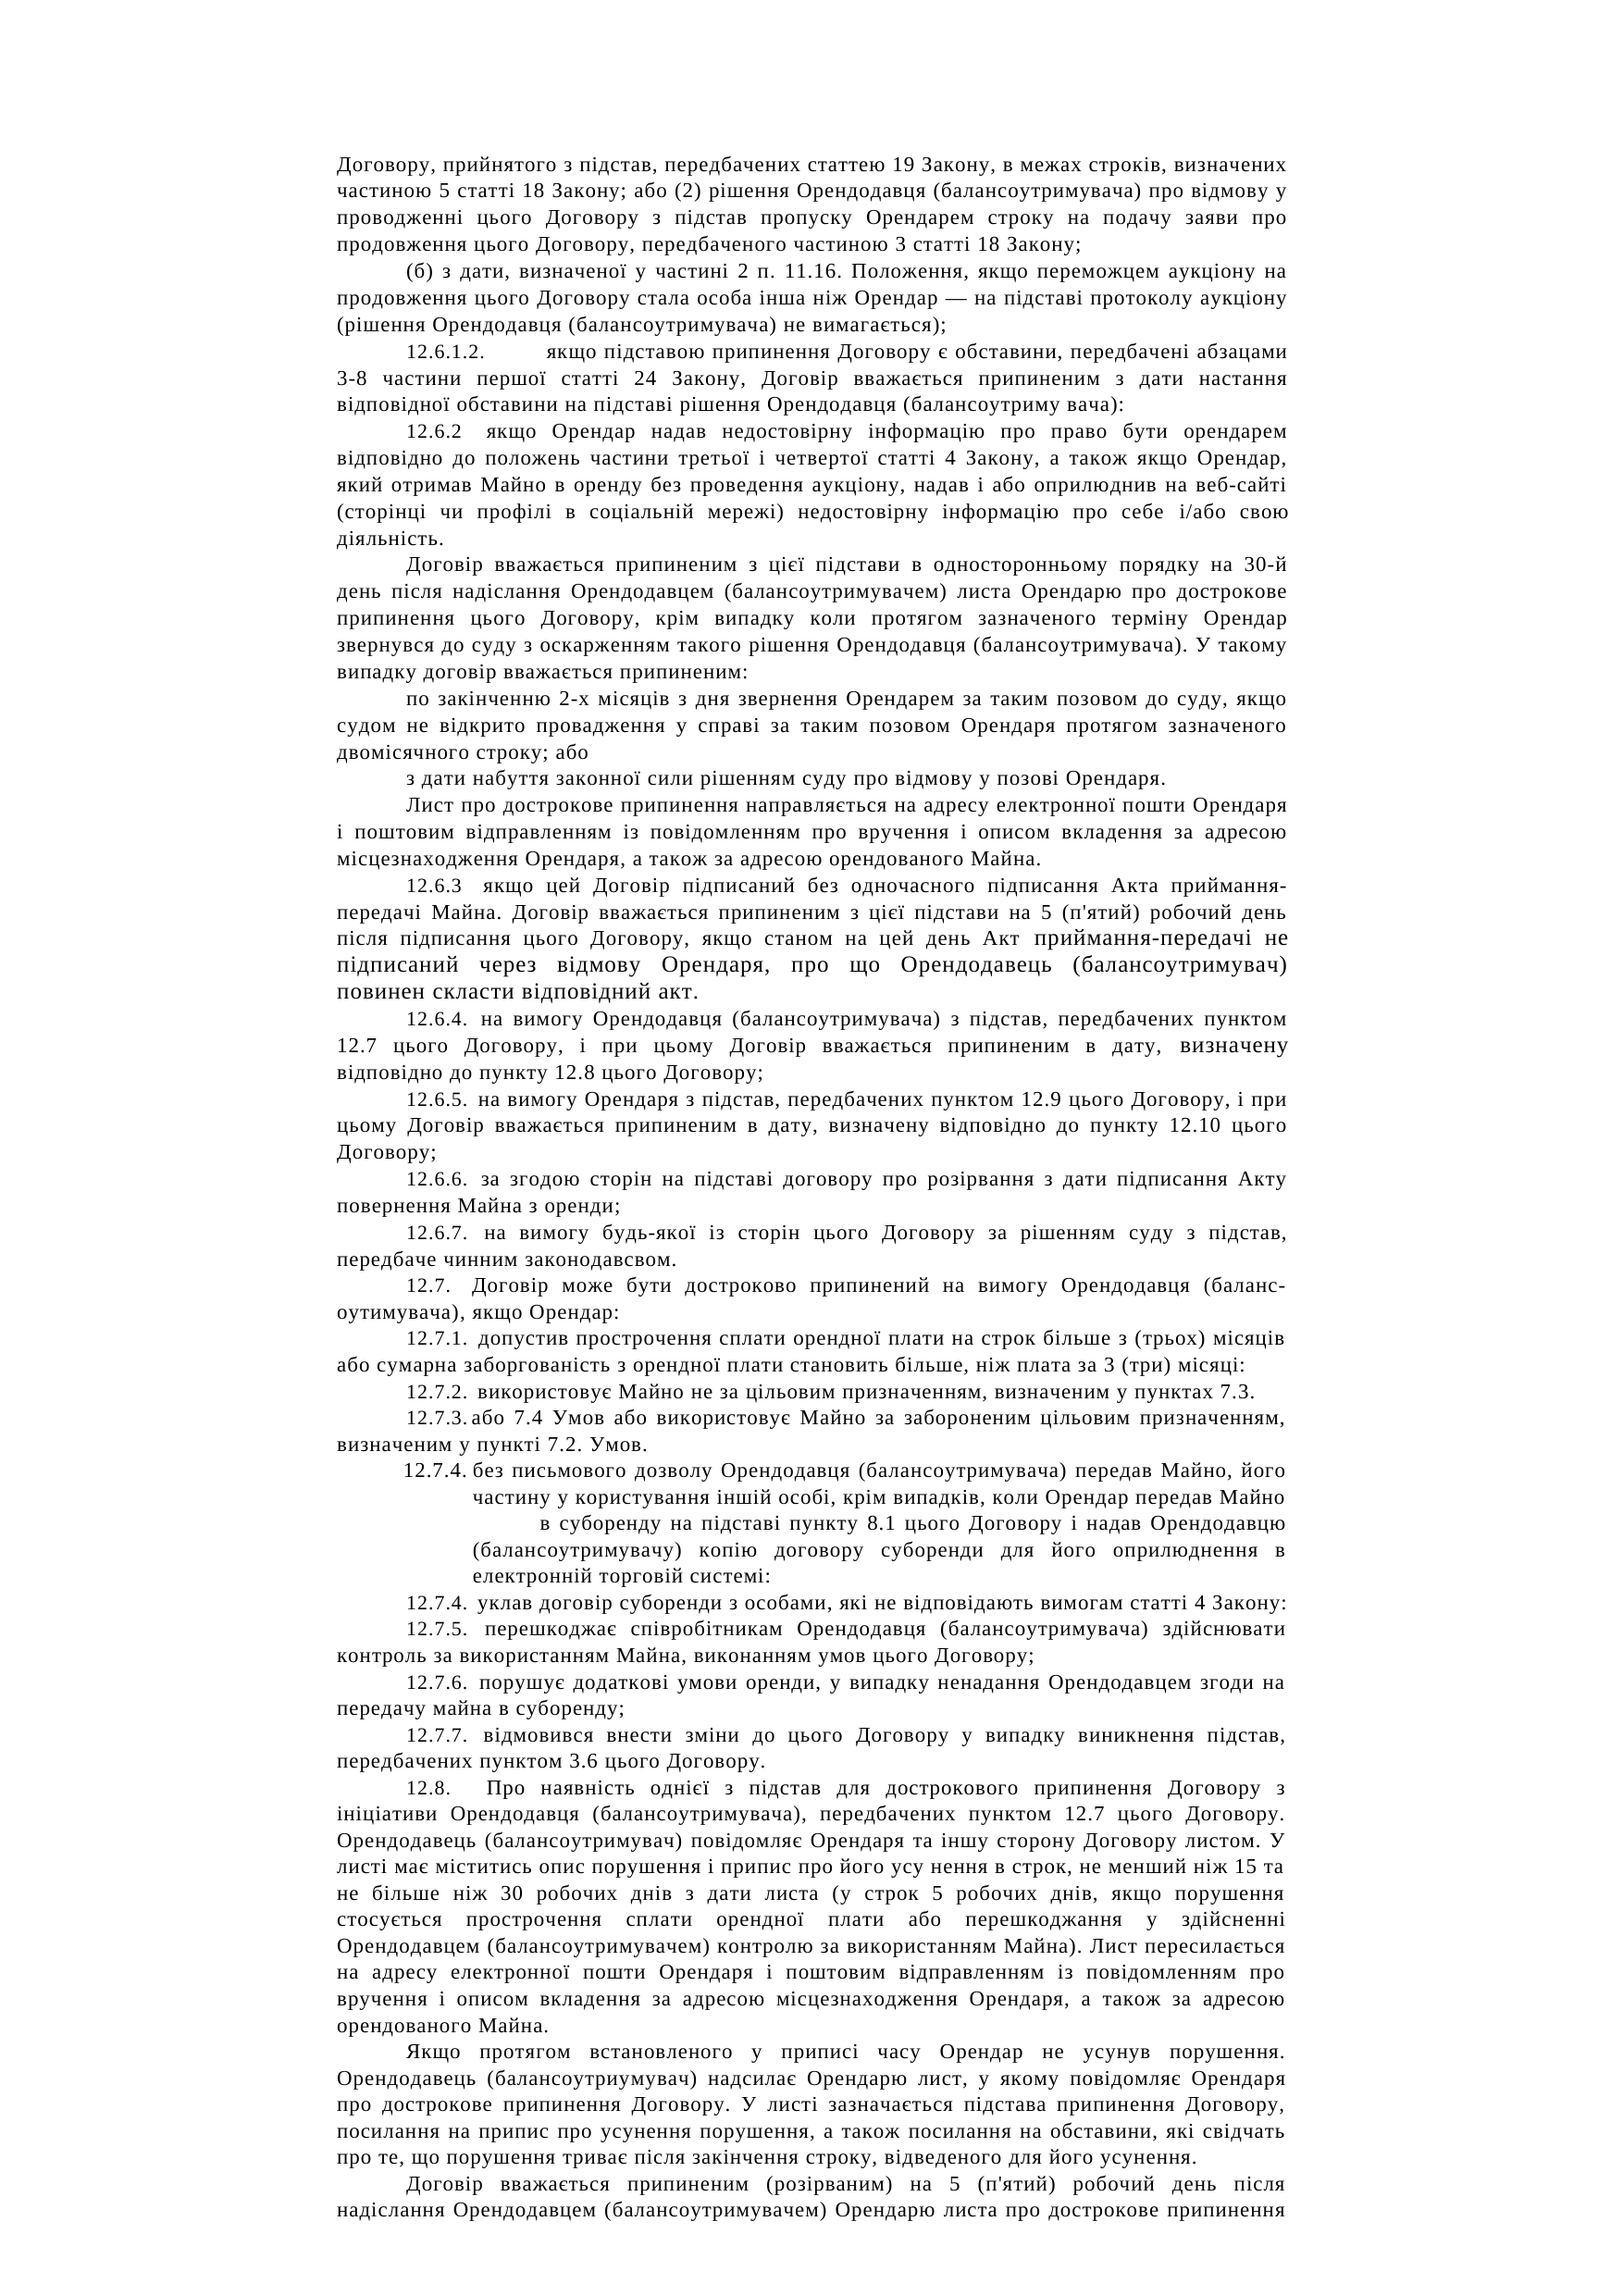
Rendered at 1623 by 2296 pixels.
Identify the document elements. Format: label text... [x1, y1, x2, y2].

list перешкоджає співробітникам Орендодавця (балансоутримувача) здійснювати контроль за використанням Майна, виконанням умов цього Договору; [337, 1615, 1287, 1668]
text Договір вважається припиненим з цієї підстави в односторонньому порядку на 30-й день після надіслання Орендодавцем (балансоутримувачем) листа Орендарю про дострокове припинення цього Договору, крім випадку коли протягом зазначеного терміну Орендар звернувся до суду з оскарженням такого рішення Орендодавця (балансоутримувача). У такому випадку договір вважається припиненим: [337, 551, 1289, 684]
text Лист про дострокове припинення направляється на адресу електронної пошти Орендаря і поштовим відправленням із повідомленням про вручення і описом вкладення за адресою місцезнаходження Орендаря, а також за адресою орендованого Майна. [337, 790, 1289, 871]
list на вимогу Орендодавця (балансоутримувача) з підстав, передбачених пунктом 12.7 цього Договору, і при цьому Договір вважається припиненим в дату, визначену відповідно до пункту 12.8 цього Договору; [337, 1004, 1289, 1085]
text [337, 150, 1289, 256]
list або 7.4 Умов або використовує Майно за забороненим цільовим призначенням, визначеним у пункті 7.2. Умов. [337, 1404, 1287, 1457]
text (б) з дати, визначеної у частині 2 п. 11.16. Положення, якщо переможцем аукціону на продовження цього Договору стала особа інша ніж Орендар — на підставі протоколу аукціону (рішення Орендодавця (балансоутримувача) не вимагається); [337, 256, 1289, 337]
list відмовився внести зміни до цього Договору у випадку виникнення підстав, передбачених пунктом 3.6 цього Договору. [337, 1720, 1287, 1773]
list якщо підставою припинення Договору є обставини, передбачені абзацами 3-8 частини першої статті 24 Закону, Договір вважається припиненим з дати настання відповідної обставини на підставі рішення Орендодавця (балансоутриму вача): [337, 337, 1289, 417]
list без письмового дозволу Орендодавця (балансоутримувача) передав Майно, його частину у користування іншій особі, крім випадків, коли Орендар передав Майно в суборенду на підставі пункту 8.1 цього Договору і надав Орендодавцю (балансоутримувачу) копію договору суборенди для його оприлюднення в електронній торговій системі: [403, 1457, 1287, 1588]
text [337, 2169, 1287, 2222]
list Про наявність однієї з підстав для дострокового припинення Договору з ініціативи Орендодавця (балансоутримувача), передбачених пунктом 12.7 цього Договору. Орендодавець (балансоутримувач) повідомляє Орендаря та іншу сторону Договору листом. У листі має міститись опис порушення і припис про його усу нення в строк, не менший ніж 15 та не більше ніж 30 робочих днів з дати листа (у строк 5 робочих днів, якщо порушення стосується прострочення сплати орендної плати або перешкоджання у здійсненні Орендодавцем (балансоутримувачем) контролю за використанням Майна). Лист пересилається на адресу електронної пошти Орендаря і поштовим відправленням із повідомленням про вручення і описом вкладення за адресою місцезнаходження Орендаря, а також за адресою орендованого Майна. [337, 1773, 1287, 2038]
list використовує Майно не за цільовим призначенням, визначеним у пунктах 7.3. [337, 1377, 1291, 1404]
list порушує додаткові умови оренди, у випадку ненадання Орендодавцем згоди на передачу майна в суборенду; [337, 1668, 1287, 1720]
list Договір може бути достроково припинений на вимогу Орендодавця (баланс-оутимувача), якщо Орендар: [337, 1272, 1287, 1324]
text з дати набуття законної сили рішенням суду про відмову у позові Орендаря. [337, 764, 1291, 790]
text по закінченню 2-х місяців з дня звернення Орендарем за таким позовом до суду, якщо судом не відкрито провадження у справі за таким позовом Орендаря протягом зазначеного двомісячного строку; або [337, 684, 1289, 764]
list уклав договір суборенди з особами, які не відповідають вимогам статті 4 Закону: [337, 1588, 1291, 1615]
list допустив прострочення сплати орендної плати на строк більше з (трьох) місяців або сумарна заборгованість з орендної плати становить більше, ніж плата за 3 (три) місяці: [337, 1324, 1287, 1377]
list за згодою сторін на підставі договору про розірвання з дати підписання Акту повернення Майна з оренди; [337, 1164, 1289, 1218]
list якщо цей Договір підписаний без одночасного підписання Акта приймання- передачі Майна. Договір вважається припиненим з цієї підстави на 5 (п'ятий) робочий день після підписання цього Договору, якщо станом на цей день Акт приймання-передачі не підписаний через відмову Орендаря, про що Орендодавець (балансоутримувач) повинен скласти відповідний акт. [337, 871, 1289, 1004]
list на вимогу Орендаря з підстав, передбачених пунктом 12.9 цього Договору, і при цьому Договір вважається припиненим в дату, визначену відповідно до пункту 12.10 цього Договору; [337, 1085, 1289, 1164]
list якщо Орендар надав недостовірну інформацію про право бути орендарем відповідно до положень частини третьої і четвертої статті 4 Закону, а також якщо Орендар, який отримав Майно в оренду без проведення аукціону, надав і або оприлюднив на веб-сайті (сторінці чи профілі в соціальній мережі) недостовірну інформацію про себе і/або свою діяльність. [337, 417, 1289, 551]
text Якщо протягом встановленого у приписі часу Орендар не усунув порушення. Орендодавець (балансоутриумувач) надсилає Орендарю лист, у якому повідомляє Орендаря про дострокове припинення Договору. У листі зазначається підстава припинення Договору, посилання на припис про усунення порушення, а також посилання на обставини, які свідчать про те, що порушення триває після закінчення строку, відведеного для його усунення. [337, 2038, 1287, 2169]
list на вимогу будь-якої із сторін цього Договору за рішенням суду з підстав, передбаче чинним законодавсвом. [337, 1218, 1289, 1272]
